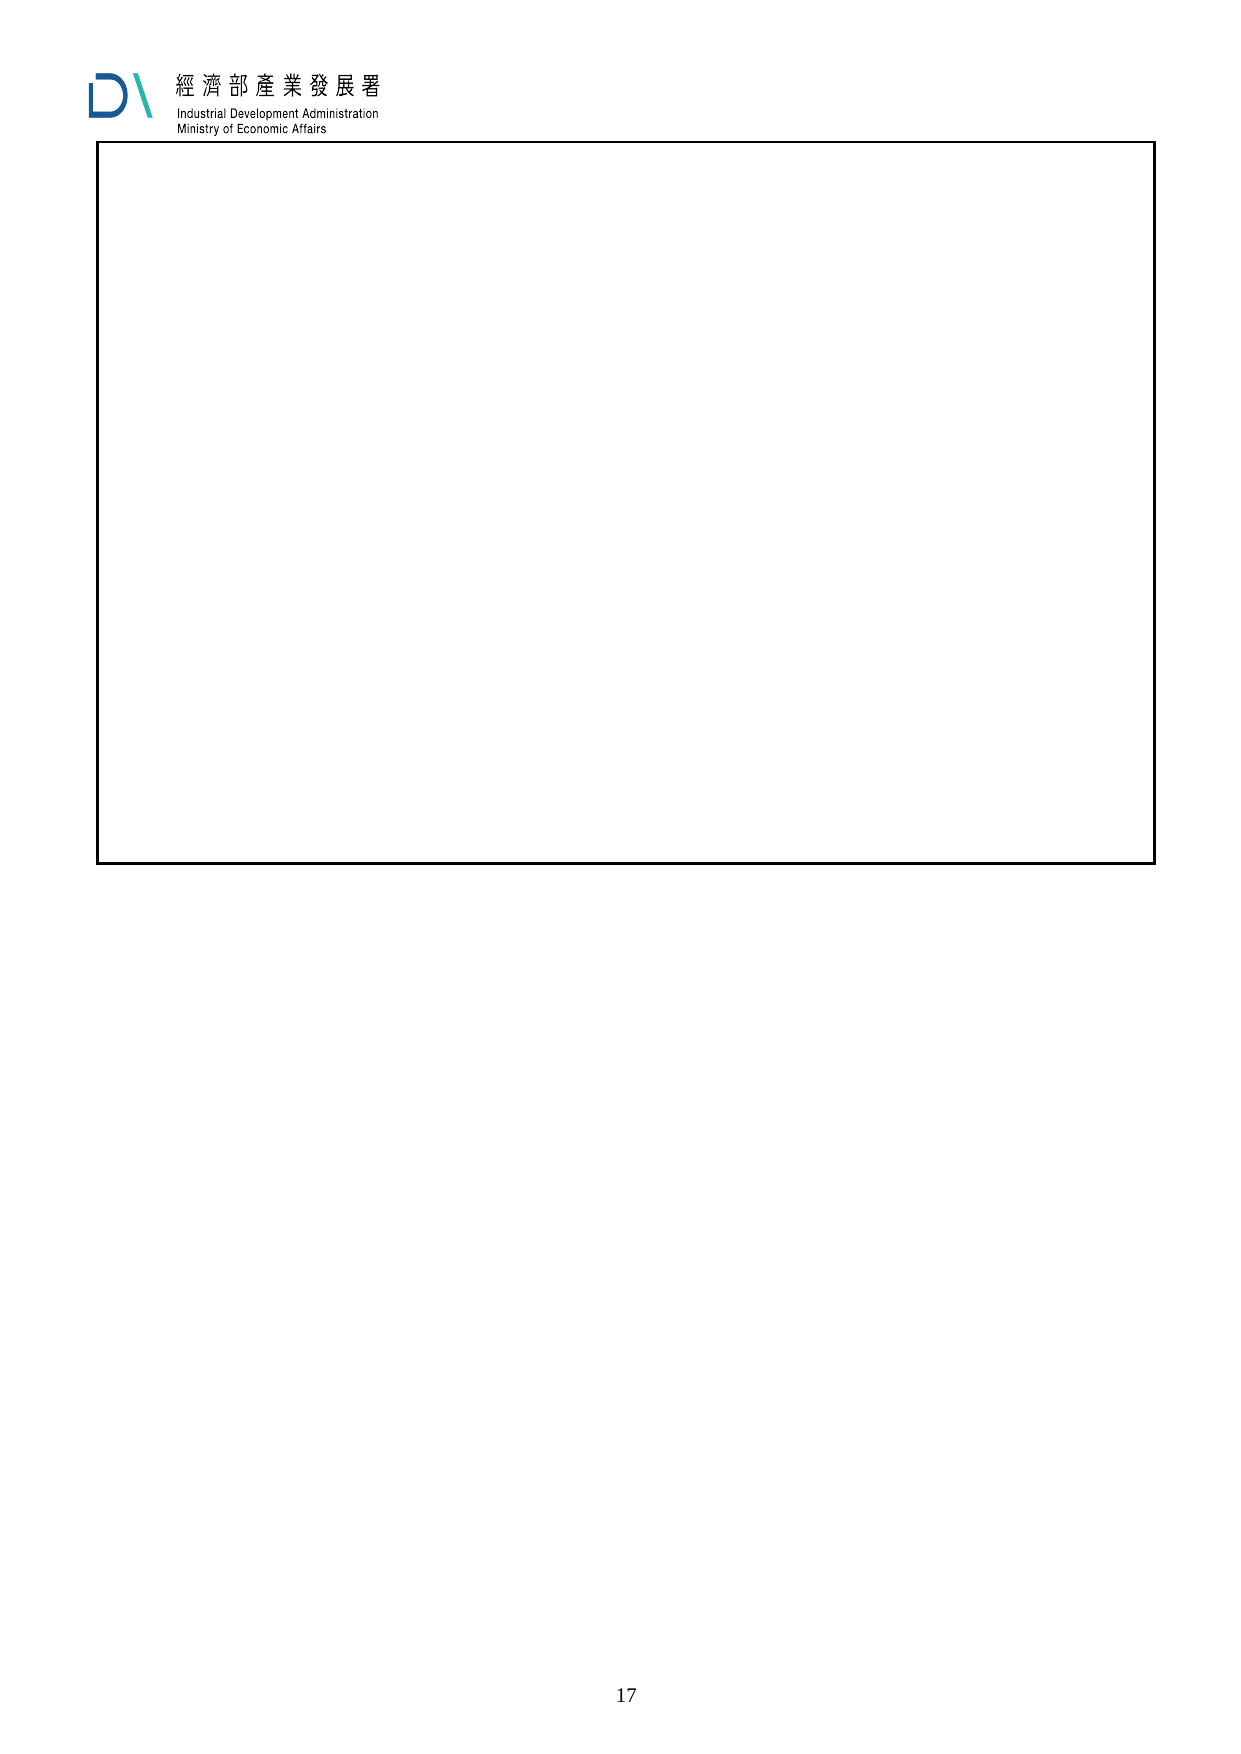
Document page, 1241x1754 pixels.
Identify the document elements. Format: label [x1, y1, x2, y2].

picture [88, 73, 380, 136]
table_cell [99, 143, 1153, 862]
